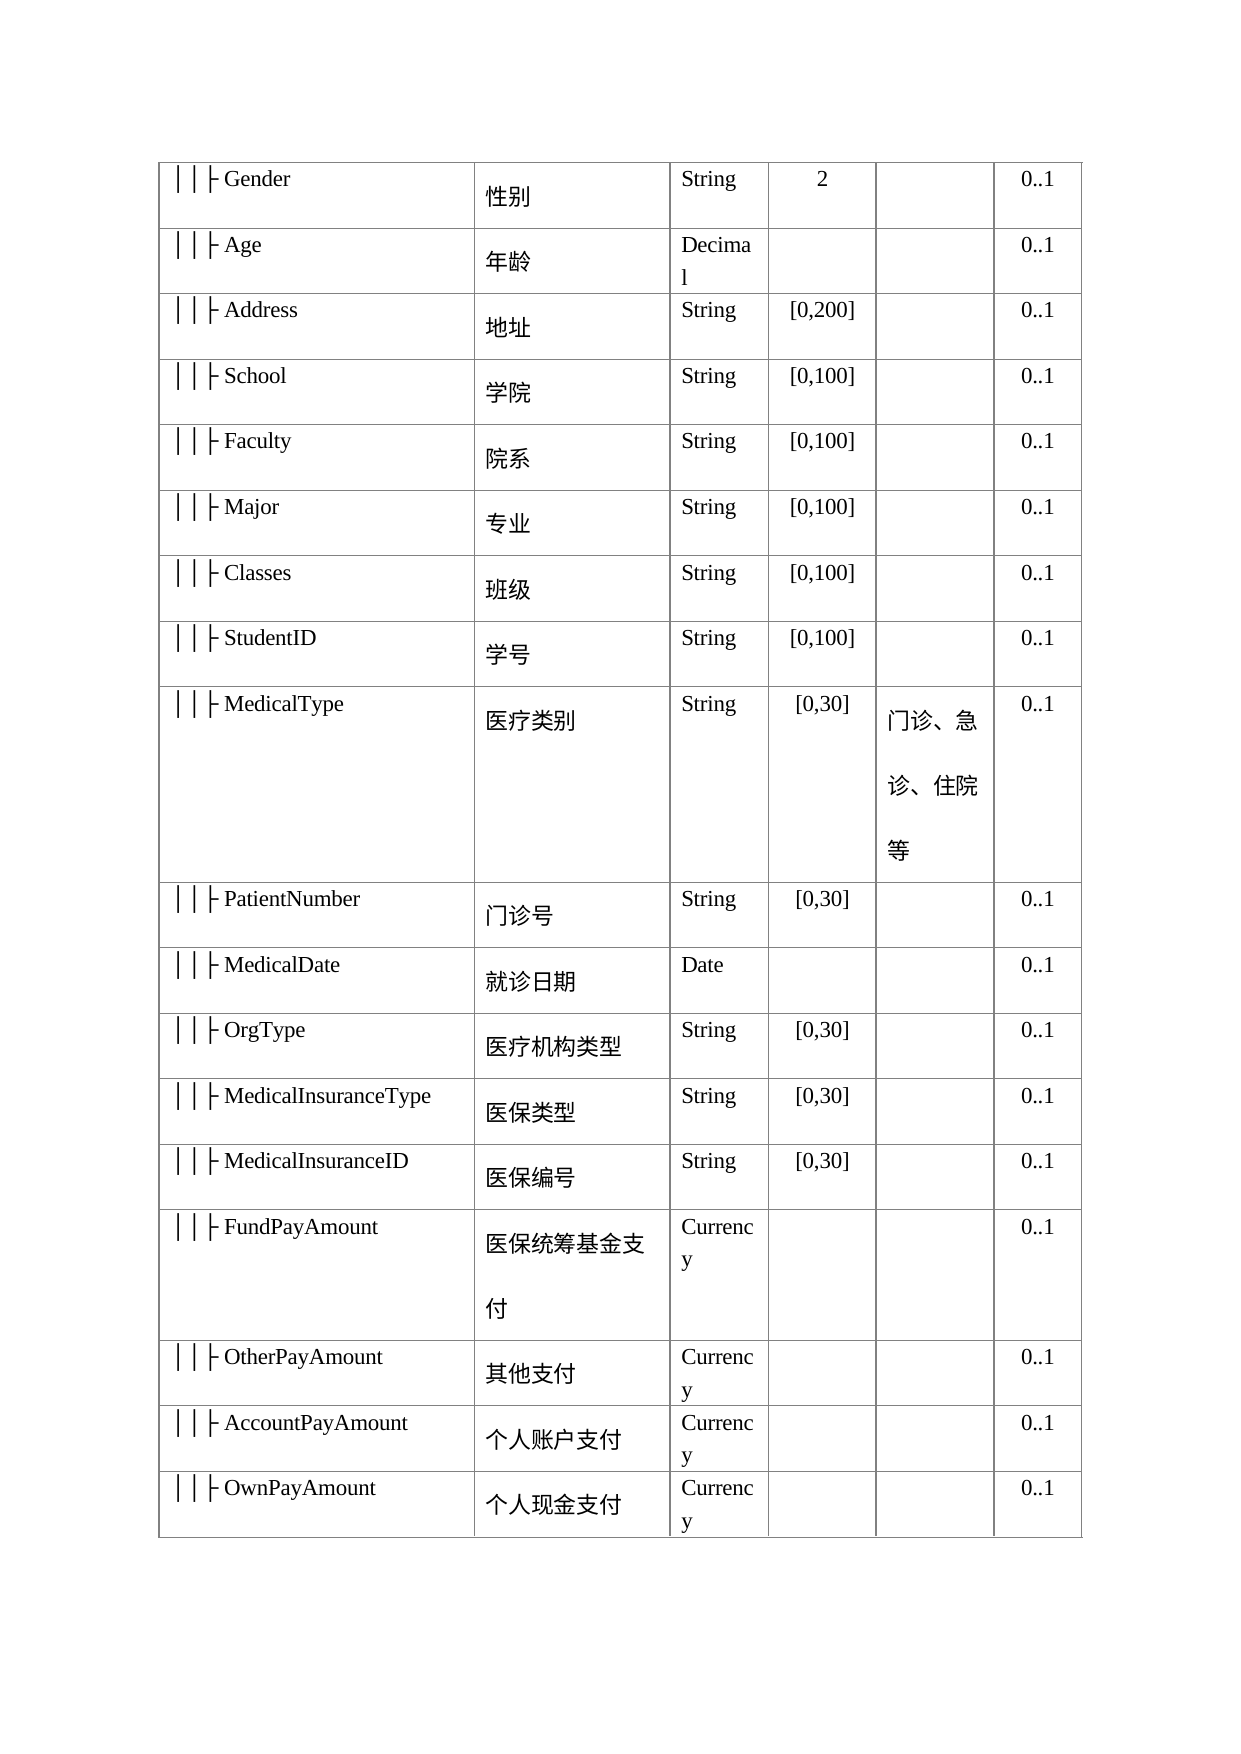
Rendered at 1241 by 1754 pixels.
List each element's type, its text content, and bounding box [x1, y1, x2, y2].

table_cell [877, 948, 993, 1013]
table_cell [877, 556, 993, 621]
table_cell ││├ MedicalInsuranceType [160, 1079, 474, 1144]
table_cell ││├ AccountPayAmount [160, 1406, 474, 1471]
table_cell [0,200] [769, 294, 875, 358]
table_cell String [671, 491, 768, 555]
table_cell [877, 294, 993, 358]
table_cell 0..1 [995, 425, 1081, 489]
table_cell Currency [671, 1472, 768, 1536]
table_cell ││├ MedicalInsuranceID [160, 1145, 474, 1209]
table_cell 医保统筹基金支付 [475, 1210, 669, 1340]
table_cell [877, 1406, 993, 1471]
table_cell 专业 [475, 491, 669, 555]
table_cell ││├ Address [160, 294, 474, 358]
table_cell String [671, 163, 768, 227]
table_cell 就诊日期 [475, 948, 669, 1013]
table_cell ││├ Faculty [160, 425, 474, 489]
table_cell String [671, 687, 768, 882]
table_cell [0,30] [769, 1014, 875, 1078]
table_cell [0,100] [769, 360, 875, 424]
table_cell 个人现金支付 [475, 1472, 669, 1536]
table_cell [0,100] [769, 556, 875, 621]
table_cell [877, 1472, 993, 1536]
table_cell 0..1 [995, 294, 1081, 358]
table_cell 0..1 [995, 360, 1081, 424]
table_cell 2 [769, 163, 875, 227]
table_cell [877, 229, 993, 293]
table_cell ││├ Gender [160, 163, 474, 227]
table_cell 其他支付 [475, 1341, 669, 1405]
table_cell ││├ Age [160, 229, 474, 293]
table_cell 年龄 [475, 229, 669, 293]
table_cell [877, 425, 993, 489]
table_cell Currency [671, 1210, 768, 1340]
table_cell [0,30] [769, 883, 875, 947]
table_cell ││├ StudentID [160, 622, 474, 686]
table_cell ││├ OtherPayAmount [160, 1341, 474, 1405]
table_cell 学号 [475, 622, 669, 686]
table_cell ││├ OrgType [160, 1014, 474, 1078]
table_cell [769, 948, 875, 1013]
table_cell String [671, 294, 768, 358]
table_cell 班级 [475, 556, 669, 621]
table_cell [877, 1341, 993, 1405]
table_cell 0..1 [995, 556, 1081, 621]
table_cell 0..1 [995, 491, 1081, 555]
table_cell 地址 [475, 294, 669, 358]
table_cell String [671, 622, 768, 686]
table_cell ││├ MedicalType [160, 687, 474, 882]
table_cell String [671, 1145, 768, 1209]
table_cell String [671, 1014, 768, 1078]
table_cell 0..1 [995, 1210, 1081, 1340]
table_cell [769, 1472, 875, 1536]
table_cell ││├ MedicalDate [160, 948, 474, 1013]
table_cell [769, 1406, 875, 1471]
table_cell 性别 [475, 163, 669, 227]
table_cell 医疗机构类型 [475, 1014, 669, 1078]
table_cell 0..1 [995, 163, 1081, 227]
table_cell 医保类型 [475, 1079, 669, 1144]
table_cell 院系 [475, 425, 669, 489]
table_cell 0..1 [995, 1079, 1081, 1144]
table_cell [0,30] [769, 1145, 875, 1209]
table_cell [0,100] [769, 425, 875, 489]
table_cell 0..1 [995, 1472, 1081, 1536]
table_cell [769, 229, 875, 293]
table_cell [877, 1079, 993, 1144]
table_cell ││├ School [160, 360, 474, 424]
table_cell 个人账户支付 [475, 1406, 669, 1471]
table_cell [877, 360, 993, 424]
table_cell [0,30] [769, 1079, 875, 1144]
table_cell Decimal [671, 229, 768, 293]
table_cell 0..1 [995, 1406, 1081, 1471]
table_cell [877, 622, 993, 686]
table_cell Currency [671, 1406, 768, 1471]
table_cell 0..1 [995, 1145, 1081, 1209]
table_cell [877, 1145, 993, 1209]
table_cell Date [671, 948, 768, 1013]
table_cell 医保编号 [475, 1145, 669, 1209]
table_cell 医疗类别 [475, 687, 669, 882]
table_cell [877, 163, 993, 227]
table_cell ││├ OwnPayAmount [160, 1472, 474, 1536]
table_cell [769, 1341, 875, 1405]
table_cell String [671, 425, 768, 489]
table_cell [0,100] [769, 491, 875, 555]
table_cell [877, 491, 993, 555]
table_cell ││├ PatientNumber [160, 883, 474, 947]
table_cell String [671, 556, 768, 621]
table_cell String [671, 1079, 768, 1144]
table_cell [877, 1014, 993, 1078]
table_cell ││├ Major [160, 491, 474, 555]
table_cell [877, 1210, 993, 1340]
table_cell [769, 1210, 875, 1340]
table_cell 0..1 [995, 948, 1081, 1013]
table_cell 0..1 [995, 883, 1081, 947]
table_cell 0..1 [995, 229, 1081, 293]
table_cell String [671, 883, 768, 947]
table_cell 学院 [475, 360, 669, 424]
table_cell Currency [671, 1341, 768, 1405]
table_cell [0,30] [769, 687, 875, 882]
table_cell 0..1 [995, 687, 1081, 882]
table_cell 门诊号 [475, 883, 669, 947]
table_cell 0..1 [995, 622, 1081, 686]
table_cell 门诊、急诊、住院等 [877, 687, 993, 882]
table_cell String [671, 360, 768, 424]
table_cell 0..1 [995, 1014, 1081, 1078]
table_cell ││├ FundPayAmount [160, 1210, 474, 1340]
table_cell ││├ Classes [160, 556, 474, 621]
table_cell [0,100] [769, 622, 875, 686]
table_cell 0..1 [995, 1341, 1081, 1405]
table_cell [877, 883, 993, 947]
